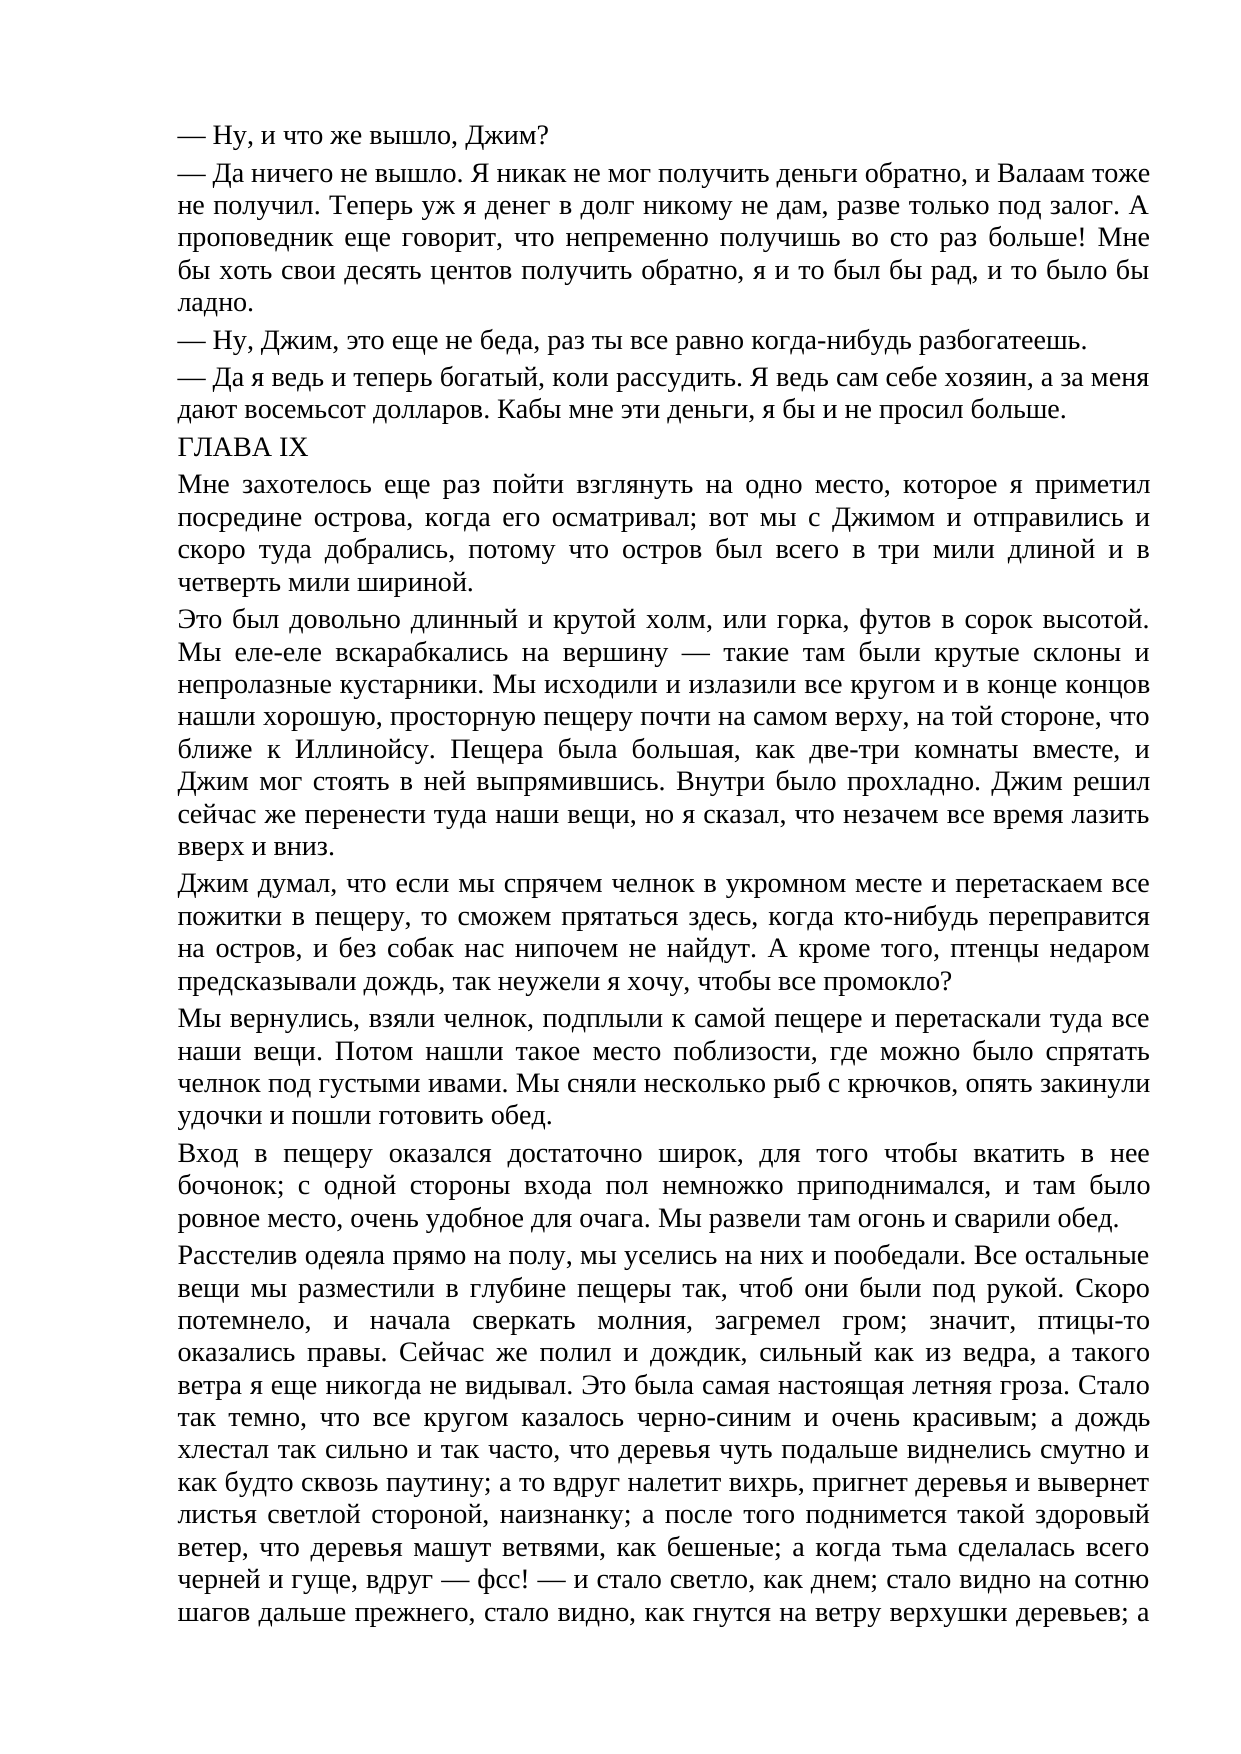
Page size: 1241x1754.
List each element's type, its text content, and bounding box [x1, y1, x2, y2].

text Джим думал, что если мы спрячем челнок в укромном месте и перетаскаем все пожитки в пещеру, то сможем прятаться здесь, когда кто-нибудь переправится на остров, и без собак нас нипочем не найдут. А кроме того, птенцы недаром предсказывали дождь, так неужели я хочу, чтобы все промокло? [177, 867, 1152, 996]
text Это был довольно длинный и крутой холм, или горка, футов в сорок высотой. Мы еле-еле вскарабкались на вершину — такие там были крутые склоны и непролазные кустарники. Мы исходили и излазили все кругом и в конце концов нашли хорошую, просторную пещеру почти на самом верху, на той стороне, что ближе к Иллинойсу. Пещера была большая, как две-три комнаты вместе, и Джим мог стоять в ней выпрямившись. Внутри было прохладно. Джим решил сейчас же перенести туда наши вещи, но я сказал, что незачем все время лазить вверх и вниз. [177, 602, 1152, 861]
text Вход в пещеру оказался достаточно широк, для того чтобы вкатить в нее бочонок; с одной стороны входа пол немножко приподнимался, и там было ровное место, очень удобное для очага. Мы развели там огонь и сварили обед. [177, 1136, 1152, 1233]
text — Ну, Джим, это еще не беда, раз ты все равно когда-нибудь разбогатеешь. [177, 323, 1152, 355]
text Мы вернулись, взяли челнок, подплыли к самой пещере и перетаскали туда все наши вещи. Потом нашли такое место поблизости, где можно было спрятать челнок под густыми ивами. Мы сняли несколько рыб с крючков, опять закинули удочки и пошли готовить обед. [177, 1001, 1152, 1131]
text — Ну, и что же вышло, Джим? [177, 118, 1152, 151]
text Мне захотелось еще раз пойти взглянуть на одно место, которое я приметил посредине острова, когда его осматривал; вот мы с Джимом и отправились и скоро туда добрались, потому что остров был всего в три мили длиной и в четверть мили шириной. [177, 468, 1152, 597]
text — Да я ведь и теперь богатый, коли рассудить. Я ведь сам себе хозяин, а за меня дают восемьсот долларов. Кабы мне эти деньги, я бы и не просил больше. [177, 360, 1152, 425]
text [177, 1238, 1152, 1627]
text ГЛАВА IX [177, 430, 1152, 462]
text — Да ничего не вышло. Я никак не мог получить деньги обратно, и Валаам тоже не получил. Теперь уж я денег в долг никому не дам, разве только под залог. А проповедник еще говорит, что непременно получишь во сто раз больше! Мне бы хоть свои десять центов получить обратно, я и то был бы рад, и то было бы ладно. [177, 156, 1152, 318]
